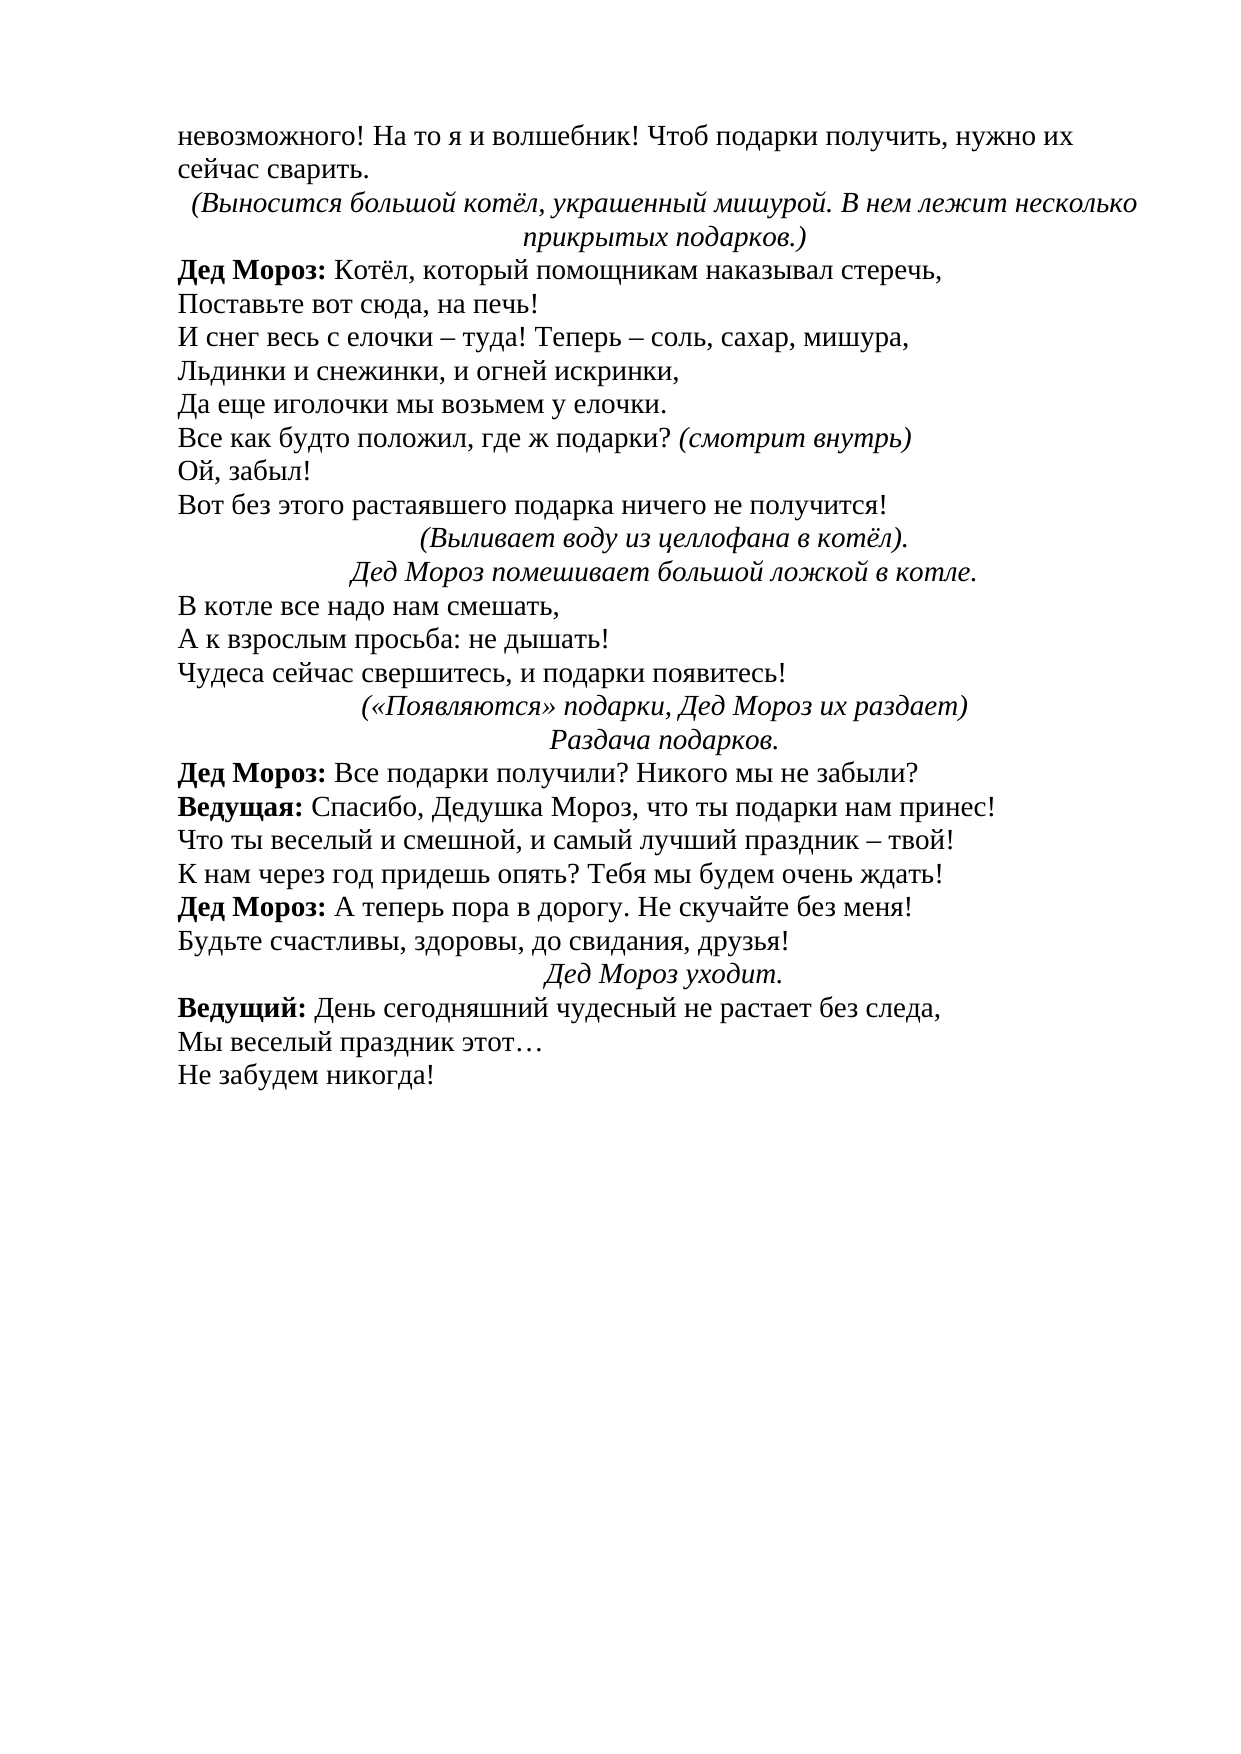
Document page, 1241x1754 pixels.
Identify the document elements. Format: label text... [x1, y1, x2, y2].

text Не забудем никогда! [177, 1057, 1152, 1091]
text Что ты веселый и смешной, и самый лучший праздник – твой! [177, 822, 1152, 856]
text Дед Мороз: Все подарки получили? Никого мы не забыли? [177, 755, 1152, 789]
text Поставьте вот сюда, на печь! [177, 286, 1152, 319]
text Дед Мороз помешивает большой ложкой в котле. [177, 554, 1152, 588]
text (Выливает воду из целлофана в котёл). [177, 521, 1152, 554]
text Ой, забыл! Вот без этого растаявшего подарка ничего не получится! [177, 453, 1152, 521]
text Чудеса сейчас свершитесь, и подарки появитесь! [177, 655, 1152, 688]
text Дед Мороз: А теперь пора в дорогу. Не скучайте без меня! [177, 889, 1152, 923]
text Мы веселый праздник этот… [177, 1024, 1152, 1057]
text Все как будто положил, где ж подарки? (смотрит внутрь) [177, 420, 1152, 453]
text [177, 118, 1152, 185]
text А к взрослым просьба: не дышать! [177, 621, 1152, 655]
text (Выносится большой котёл, украшенный мишурой. В нем лежит несколько прикрытых подарков.) [177, 185, 1152, 252]
text И снег весь с елочки – туда! Теперь – соль, сахар, мишура, [177, 319, 1152, 353]
text Льдинки и снежинки, и огней искринки, [177, 353, 1152, 386]
text Дед Мороз: Котёл, который помощникам наказывал стеречь, [177, 252, 1152, 286]
text Да еще иголочки мы возьмем у елочки. [177, 386, 1152, 420]
text Будьте счастливы, здоровы, до свидания, друзья! [177, 923, 1152, 957]
text («Появляются» подарки, Дед Мороз их раздает) Раздача подарков. [177, 688, 1152, 755]
text Ведущий: День сегодняшний чудесный не растает без следа, [177, 990, 1152, 1024]
text К нам через год придешь опять? Тебя мы будем очень ждать! [177, 856, 1152, 889]
text Дед Мороз уходит. [177, 957, 1152, 990]
text В котле все надо нам смешать, [177, 588, 1152, 621]
text Ведущая: Спасибо, Дедушка Мороз, что ты подарки нам принес! [177, 789, 1152, 822]
